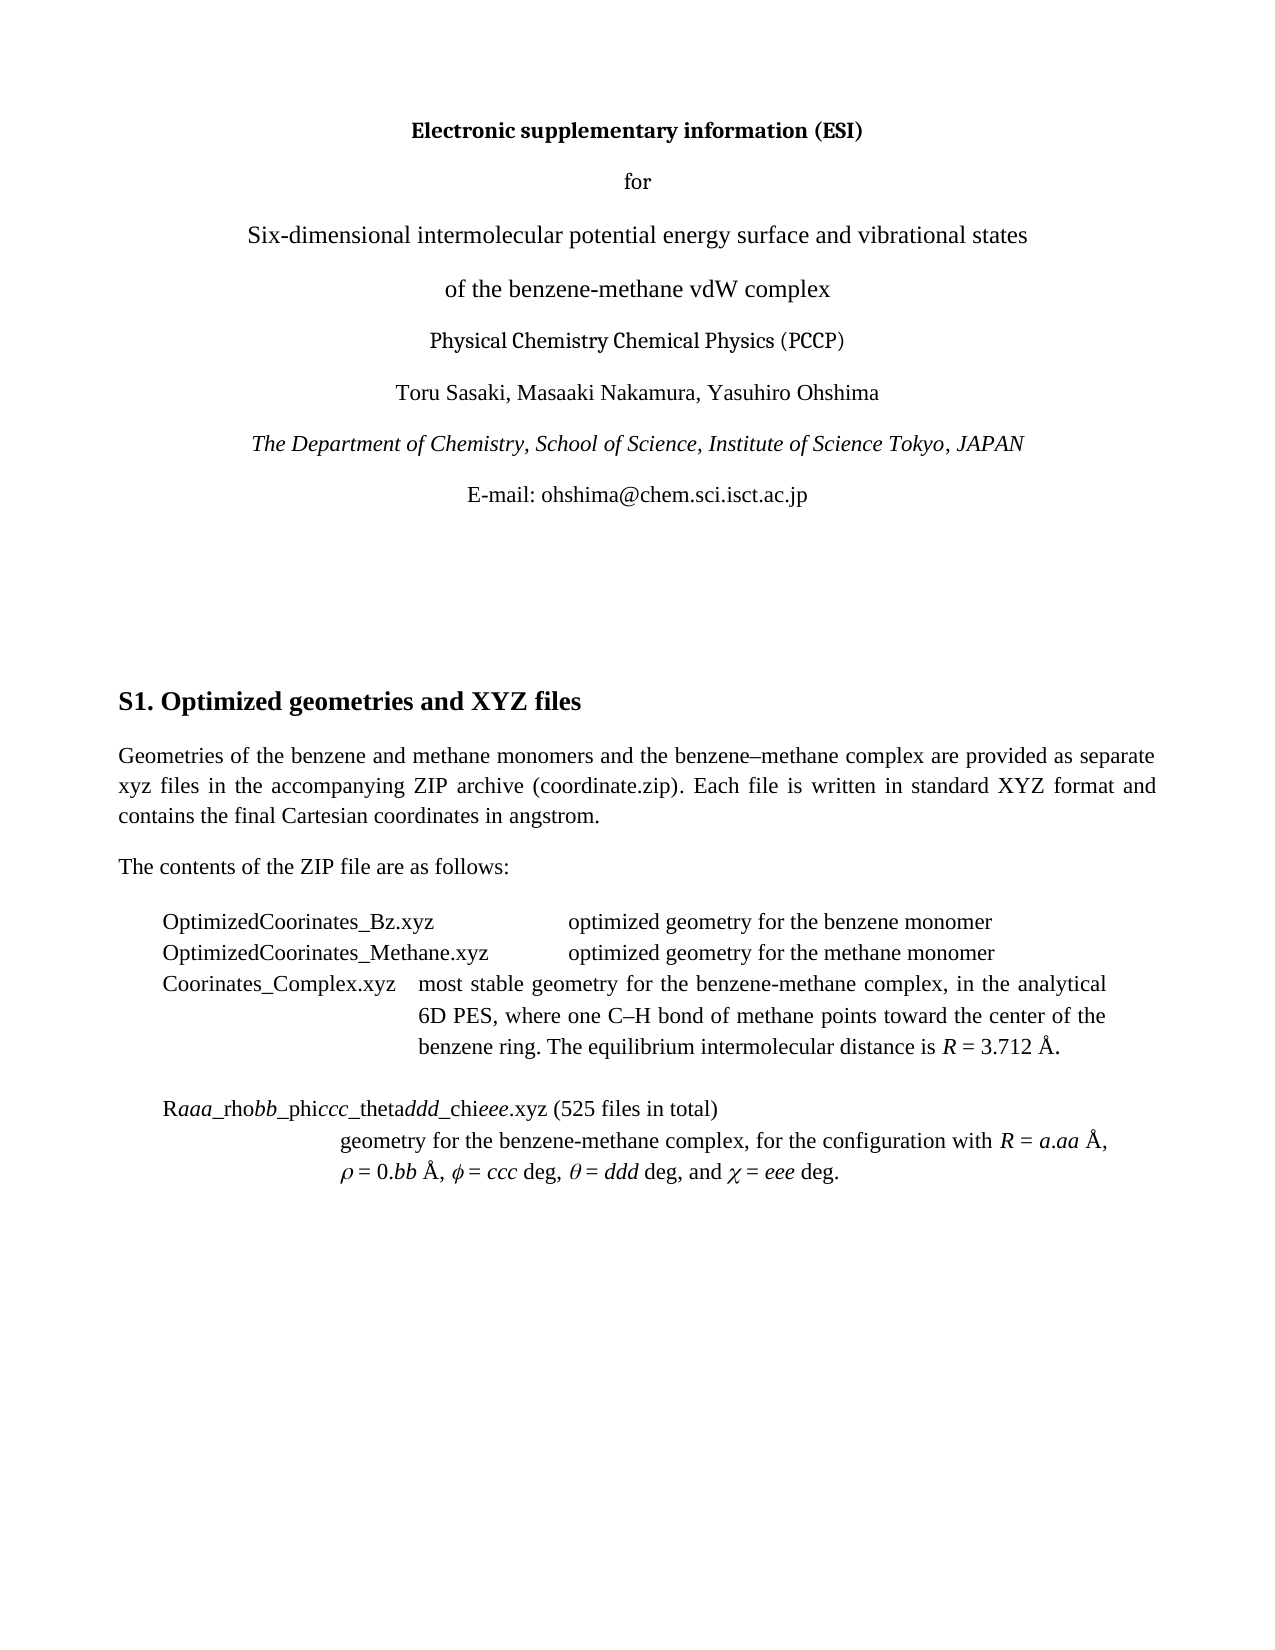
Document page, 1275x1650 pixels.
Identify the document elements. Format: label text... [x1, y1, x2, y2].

text Electronic supplementary information (ESI) [118, 118, 1157, 144]
text The contents of the ZIP file are as follows: [118, 853, 1157, 879]
text OptimizedCoorinates_Bz.xyz optimized geometry for the benzene monomer [156, 904, 1157, 936]
text The Department of Chemistry, School of Science, Institute of Science Tokyo, JAPAN [118, 430, 1157, 456]
text Physical Chemistry Chemical Physics (PCCP) [118, 328, 1157, 354]
text Coorinates_Complex.xyz most stable geometry for the benzene-methane complex, in the analytical 6D PES, where one C–H bond of methane points toward the center of the benzene ring. The equilibrium intermolecular distance is R = 3.712 Å. [162, 967, 1108, 1061]
text for [118, 169, 1157, 196]
text of the benzene-methane vdW complex [118, 274, 1157, 303]
text OptimizedCoorinates_Methane.xyz optimized geometry for the methane monomer [156, 936, 1157, 967]
text Geometries of the benzene and methane monomers and the benzene–methane complex are provided as separate xyz files in the accompanying ZIP archive (coordinate.zip). Each file is written in standard XYZ format and contains the final Cartesian coordinates in angstrom. [118, 742, 1157, 828]
text geometry for the benzene-methane complex, for the configuration with R = a.aa Å,  = 0.bb Å,  = ccc deg,  = ddd deg, and  = eee deg. [162, 1123, 1108, 1186]
text Raaa_rhobb_phiccc_thetaddd_chieee.xyz (525 files in total) [162, 1092, 1157, 1123]
text E-mail: ohshima@chem.sci.isct.ac.jp [118, 481, 1157, 507]
text Six-dimensional intermolecular potential energy surface and vibrational states [118, 220, 1157, 249]
text Toru Sasaki, Masaaki Nakamura, Yasuhiro Ohshima [118, 379, 1157, 405]
text S1. Optimized geometries and XYZ files [118, 685, 1157, 716]
